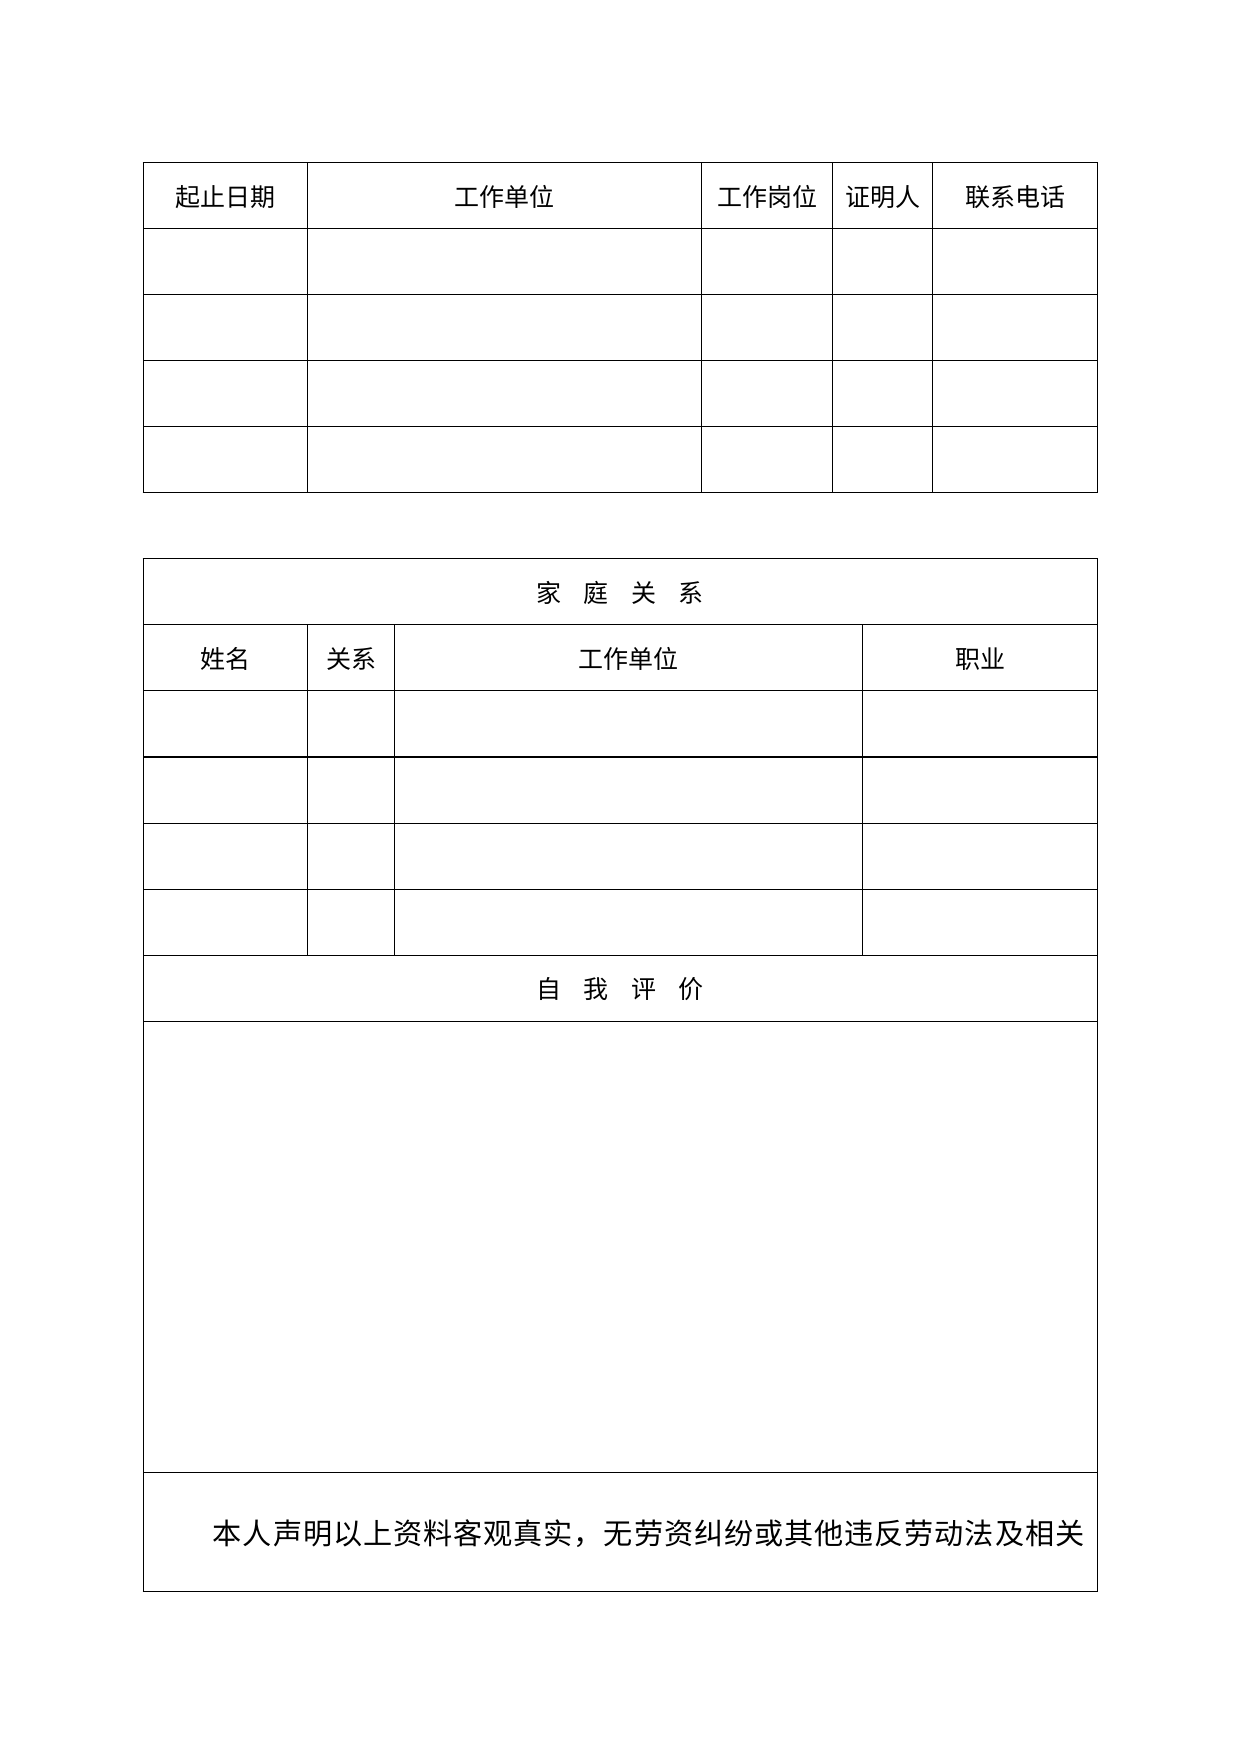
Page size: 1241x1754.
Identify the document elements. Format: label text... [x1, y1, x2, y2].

table_cell [702, 229, 832, 294]
table_cell [308, 361, 701, 426]
table_cell [702, 427, 832, 492]
table_cell [395, 691, 862, 756]
table_cell [833, 361, 932, 426]
table_cell 职业 [863, 625, 1097, 690]
table_cell [308, 427, 701, 492]
table_cell 证明人 [833, 163, 932, 228]
table_cell [863, 824, 1097, 888]
table_cell [702, 295, 832, 360]
table_cell 工作单位 [308, 163, 701, 228]
table_cell [933, 229, 1097, 294]
table_cell [144, 427, 307, 492]
table_cell [308, 890, 394, 954]
table_cell [702, 361, 832, 426]
table_cell [308, 295, 701, 360]
table_cell [395, 890, 862, 954]
table_cell [833, 427, 932, 492]
table_cell 自 我 评 价 [144, 956, 1097, 1021]
table_cell [308, 691, 394, 756]
table_cell 工作岗位 [702, 163, 832, 228]
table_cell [144, 1473, 1097, 1591]
table_cell 联系电话 [933, 163, 1097, 228]
table_cell [308, 824, 394, 888]
table_cell [933, 427, 1097, 492]
table_cell [144, 361, 307, 426]
table_cell [144, 890, 307, 954]
table_cell [395, 824, 862, 888]
table_cell [144, 758, 307, 822]
table_cell 起止日期 [144, 163, 307, 228]
table_cell [144, 295, 307, 360]
table_cell [395, 758, 862, 822]
table_cell [933, 295, 1097, 360]
table_header 家 庭 关 系 [144, 559, 1097, 624]
table_cell [144, 824, 307, 888]
table_cell [833, 295, 932, 360]
table_cell [144, 1022, 1097, 1472]
table_cell 工作单位 [395, 625, 862, 690]
table_cell 关系 [308, 625, 394, 690]
table_cell [863, 890, 1097, 954]
table_cell [833, 229, 932, 294]
table_cell [308, 229, 701, 294]
table_cell [144, 229, 307, 294]
table_cell [933, 361, 1097, 426]
table_cell 姓名 [144, 625, 307, 690]
table_cell [144, 691, 307, 756]
table_cell [863, 758, 1097, 822]
table_cell [308, 758, 394, 822]
table_cell [863, 691, 1097, 756]
